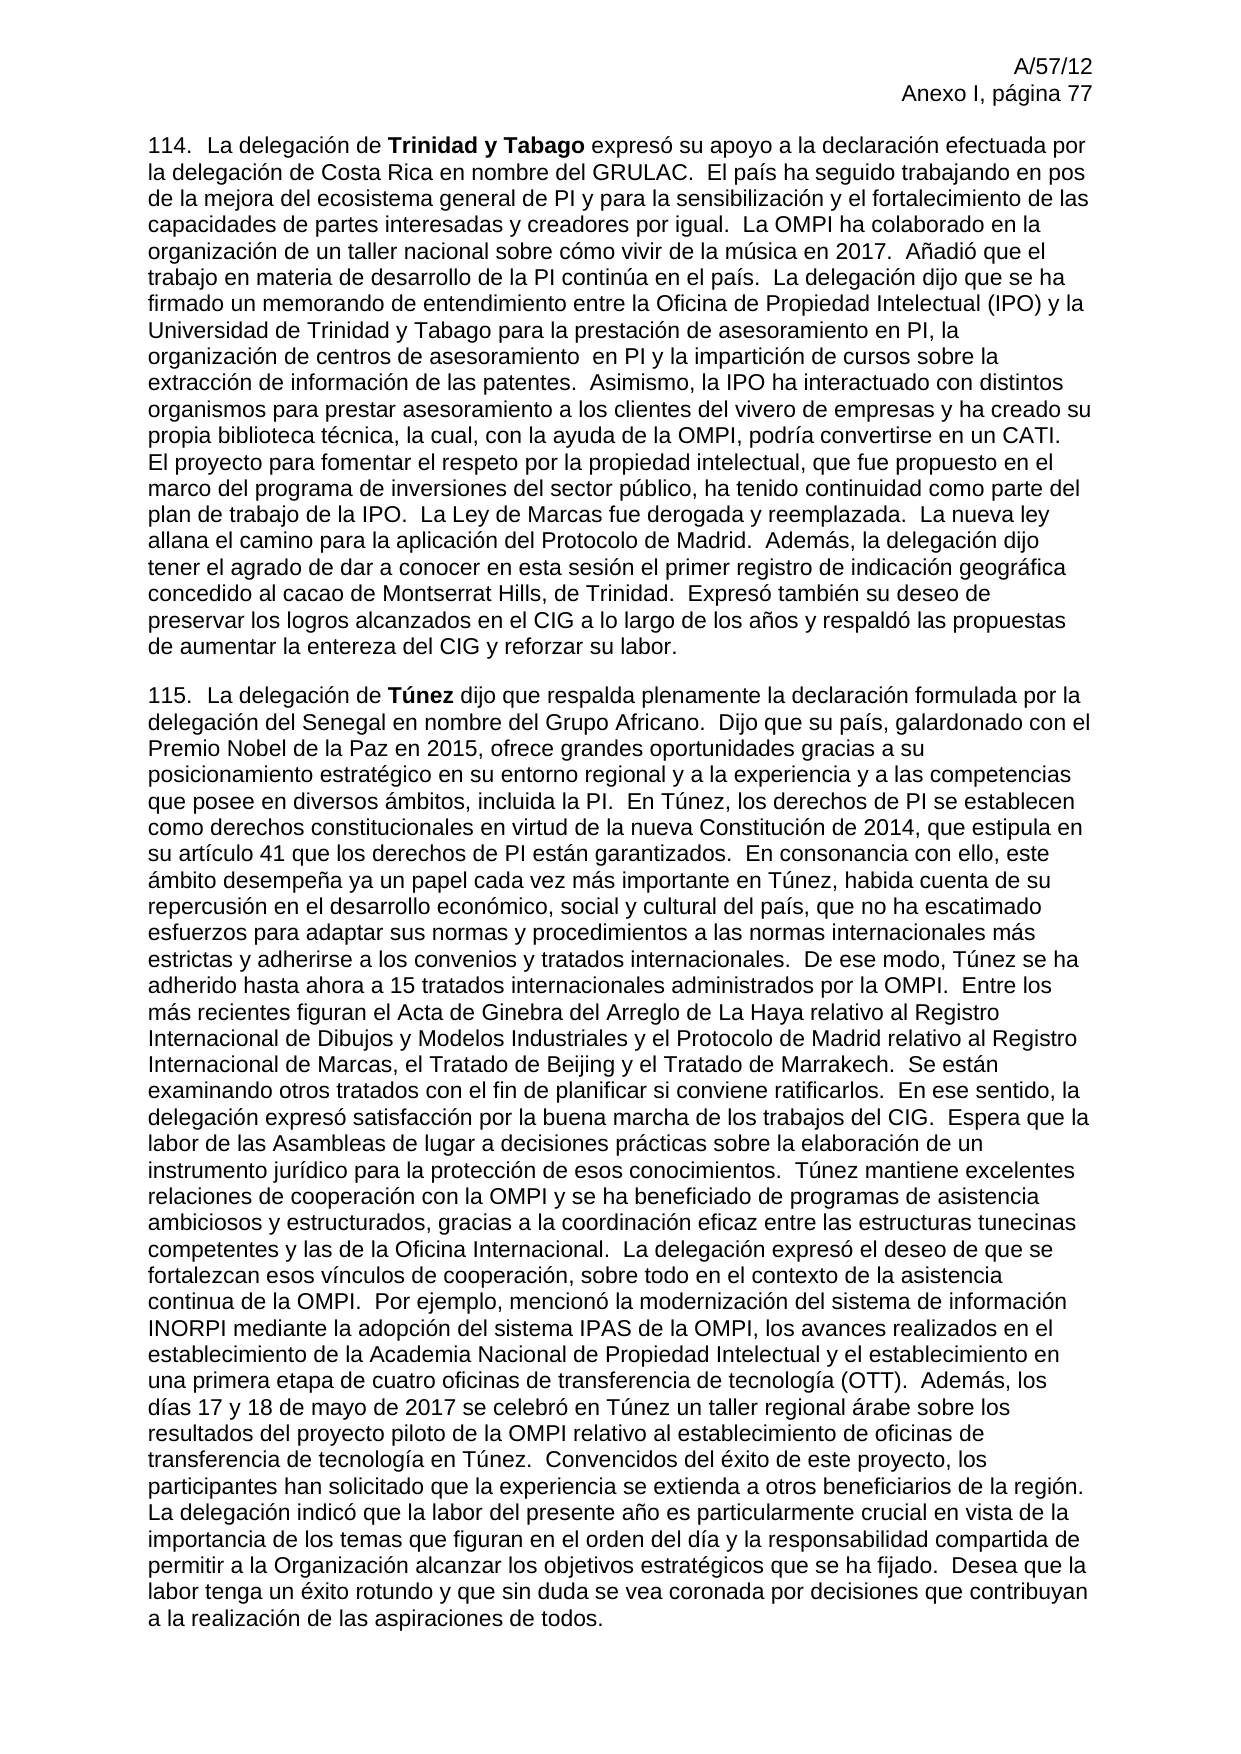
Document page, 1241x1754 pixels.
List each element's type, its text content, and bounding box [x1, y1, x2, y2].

text La delegación de Túnez dijo que respalda plenamente la declaración formulada por la delegación del Senegal en nombre del Grupo Africano. Dijo que su país, galardonado con el Premio Nobel de la Paz en 2015, ofrece grandes oportunidades gracias a su posicionamiento estratégico en su entorno regional y a la experiencia y a las competencias que posee en diversos ámbitos, incluida la PI. En Túnez, los derechos de PI se establecen como derechos constitucionales en virtud de la nueva Constitución de 2014, que estipula en su artículo 41 que los derechos de PI están garantizados. En consonancia con ello, este ámbito desempeña ya un papel cada vez más importante en Túnez, habida cuenta de su repercusión en el desarrollo económico, social y cultural del país, que no ha escatimado esfuerzos para adaptar sus normas y procedimientos a las normas internacionales más estrictas y adherirse a los convenios y tratados internacionales. De ese modo, Túnez se ha adherido hasta ahora a 15 tratados internacionales administrados por la OMPI. Entre los más recientes figuran el Acta de Ginebra del Arreglo de La Haya relativo al Registro Internacional de Dibujos y Modelos Industriales y el Protocolo de Madrid relativo al Registro Internacional de Marcas, el Tratado de Beijing y el Tratado de Marrakech. Se están examinando otros tratados con el fin de planificar si conviene ratificarlos. En ese sentido, la delegación expresó satisfacción por la buena marcha de los trabajos del CIG. Espera que la labor de las Asambleas de lugar a decisiones prácticas sobre la elaboración de un instrumento jurídico para la protección de esos conocimientos. Túnez mantiene excelentes relaciones de cooperación con la OMPI y se ha beneficiado de programas de asistencia ambiciosos y estructurados, gracias a la coordinación eficaz entre las estructuras tunecinas competentes y las de la Oficina Internacional. La delegación expresó el deseo de que se fortalezcan esos vínculos de cooperación, sobre todo en el contexto de la asistencia continua de la OMPI. Por ejemplo, mencionó la modernización del sistema de información INORPI mediante la adopción del sistema IPAS de la OMPI, los avances realizados en el establecimiento de la Academia Nacional de Propiedad Intelectual y el establecimiento en una primera etapa de cuatro oficinas de transferencia de tecnología (OTT). Además, los días 17 y 18 de mayo de 2017 se celebró en Túnez un taller regional árabe sobre los resultados del proyecto piloto de la OMPI relativo al establecimiento de oficinas de transferencia de tecnología en Túnez. Convencidos del éxito de este proyecto, los participantes han solicitado que la experiencia se extienda a otros beneficiarios de la región. La delegación indicó que la labor del presente año es particularmente crucial en vista de la importancia de los temas que figuran en el orden del día y la responsabilidad compartida de permitir a la Organización alcanzar los objetivos estratégicos que se ha fijado. Desea que la labor tenga un éxito rotundo y que sin duda se vea coronada por decisiones que contribuyan a la realización de las aspiraciones de todos. [148, 682, 1092, 1631]
text La delegación de Trinidad y Tabago expresó su apoyo a la declaración efectuada por la delegación de Costa Rica en nombre del GRULAC. El país ha seguido trabajando en pos de la mejora del ecosistema general de PI y para la sensibilización y el fortalecimiento de las capacidades de partes interesadas y creadores por igual. La OMPI ha colaborado en la organización de un taller nacional sobre cómo vivir de la música en 2017. Añadió que el trabajo en materia de desarrollo de la PI continúa en el país. La delegación dijo que se ha firmado un memorando de entendimiento entre la Oficina de Propiedad Intelectual (IPO) y la Universidad de Trinidad y Tabago para la prestación de asesoramiento en PI, la organización de centros de asesoramiento en PI y la impartición de cursos sobre la extracción de información de las patentes. Asimismo, la IPO ha interactuado con distintos organismos para prestar asesoramiento a los clientes del vivero de empresas y ha creado su propia biblioteca técnica, la cual, con la ayuda de la OMPI, podría convertirse en un CATI. El proyecto para fomentar el respeto por la propiedad intelectual, que fue propuesto en el marco del programa de inversiones del sector público, ha tenido continuidad como parte del plan de trabajo de la IPO. La Ley de Marcas fue derogada y reemplazada. La nueva ley allana el camino para la aplicación del Protocolo de Madrid. Además, la delegación dijo tener el agrado de dar a conocer en esta sesión el primer registro de indicación geográfica concedido al cacao de Montserrat Hills, de Trinidad. Expresó también su deseo de preservar los logros alcanzados en el CIG a lo largo de los años y respaldó las propuestas de aumentar la entereza del CIG y reforzar su labor. [148, 132, 1092, 659]
